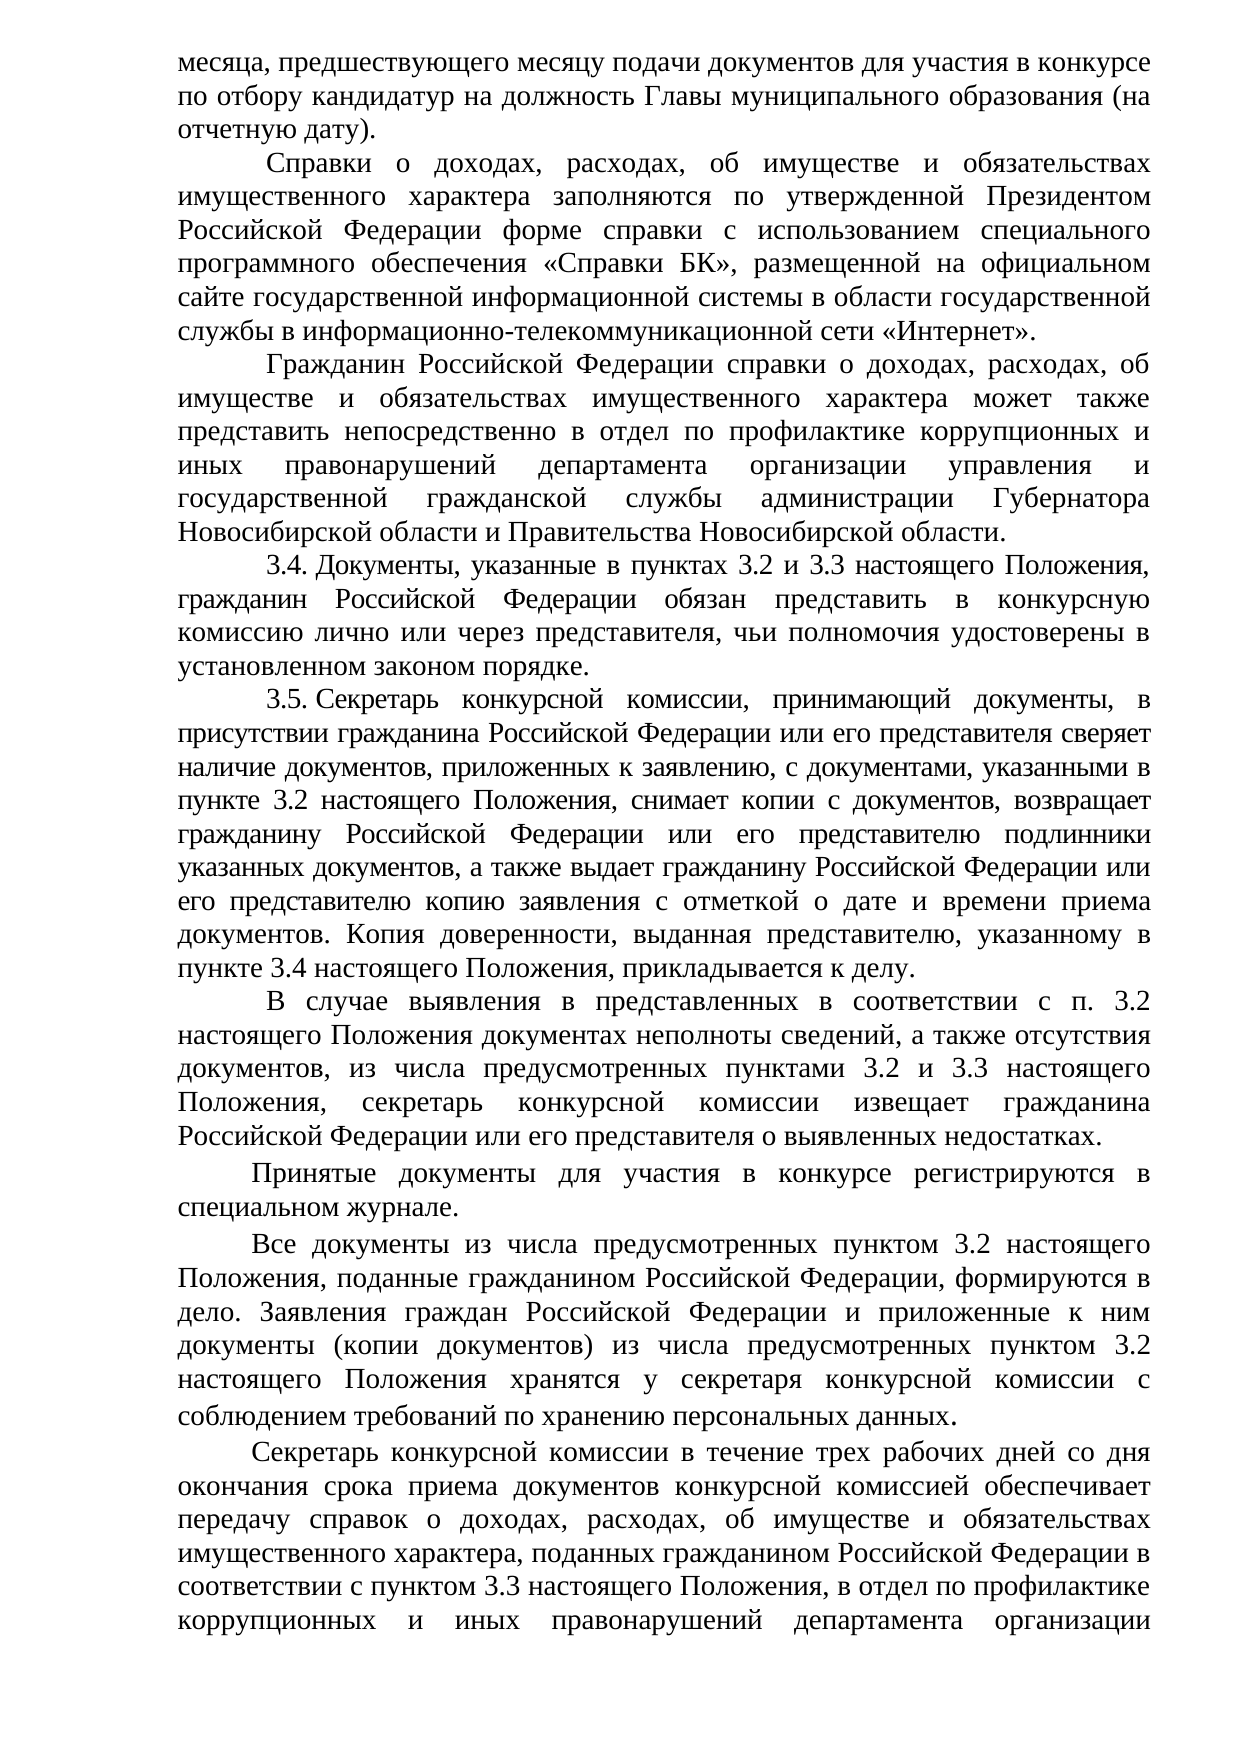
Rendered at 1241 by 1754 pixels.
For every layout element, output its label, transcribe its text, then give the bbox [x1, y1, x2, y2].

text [177, 44, 1152, 145]
text Справки о доходах, расходах, об имуществе и обязательствах имущественного характера заполняются по утвержденной Президентом Российской Федерации форме справки с использованием специального программного обеспечения «Справки БК», размещенной на официальном сайте государственной информационной системы в области государственной службы в информационно-телекоммуникационной сети «Интернет». [177, 145, 1152, 346]
text Все документы из числа предусмотренных пунктом 3.2 настоящего Положения, поданные гражданином Российской Федерации, формируются в дело. Заявления граждан Российской Федерации и приложенные к ним документы (копии документов) из числа предусмотренных пунктом 3.2 настоящего Положения хранятся у секретаря конкурсной комиссии с соблюдением требований по хранению персональных данных. [177, 1227, 1152, 1434]
text 3.5. Секретарь конкурсной комиссии, принимающий документы, в присутствии гражданина Российской Федерации или его представителя сверяет наличие документов, приложенных к заявлению, с документами, указанными в пункте 3.2 настоящего Положения, снимает копии с документов, возвращает гражданину Российской Федерации или его представителю подлинники указанных документов, а также выдает гражданину Российской Федерации или его представителю копию заявления с отметкой о дате и времени приема документов. Копия доверенности, выданная представителю, указанному в пункте 3.4 настоящего Положения, прикладывается к делу. [177, 682, 1152, 983]
text 3.4. Документы, указанные в пунктах 3.2 и 3.3 настоящего Положения, гражданин Российской Федерации обязан представить в конкурсную комиссию лично или через представителя, чьи полномочия удостоверены в установленном законом порядке. [177, 547, 1151, 682]
text Принятые документы для участия в конкурсе регистрируются в специальном журнале. [177, 1155, 1152, 1222]
text В случае выявления в представленных в соответствии с п. 3.2 настоящего Положения документах неполноты сведений, а также отсутствия документов, из числа предусмотренных пунктами 3.2 и 3.3 настоящего Положения, секретарь конкурсной комиссии извещает гражданина Российской Федерации или его представителя о выявленных недостатках. [177, 983, 1152, 1151]
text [177, 1434, 1152, 1635]
text Гражданин Российской Федерации справки о доходах, расходах, об имуществе и обязательствах имущественного характера может также представить непосредственно в отдел по профилактике коррупционных и иных правонарушений департамента организации управления и государственной гражданской службы администрации Губернатора Новосибирской области и Правительства Новосибирской области. [177, 346, 1151, 547]
